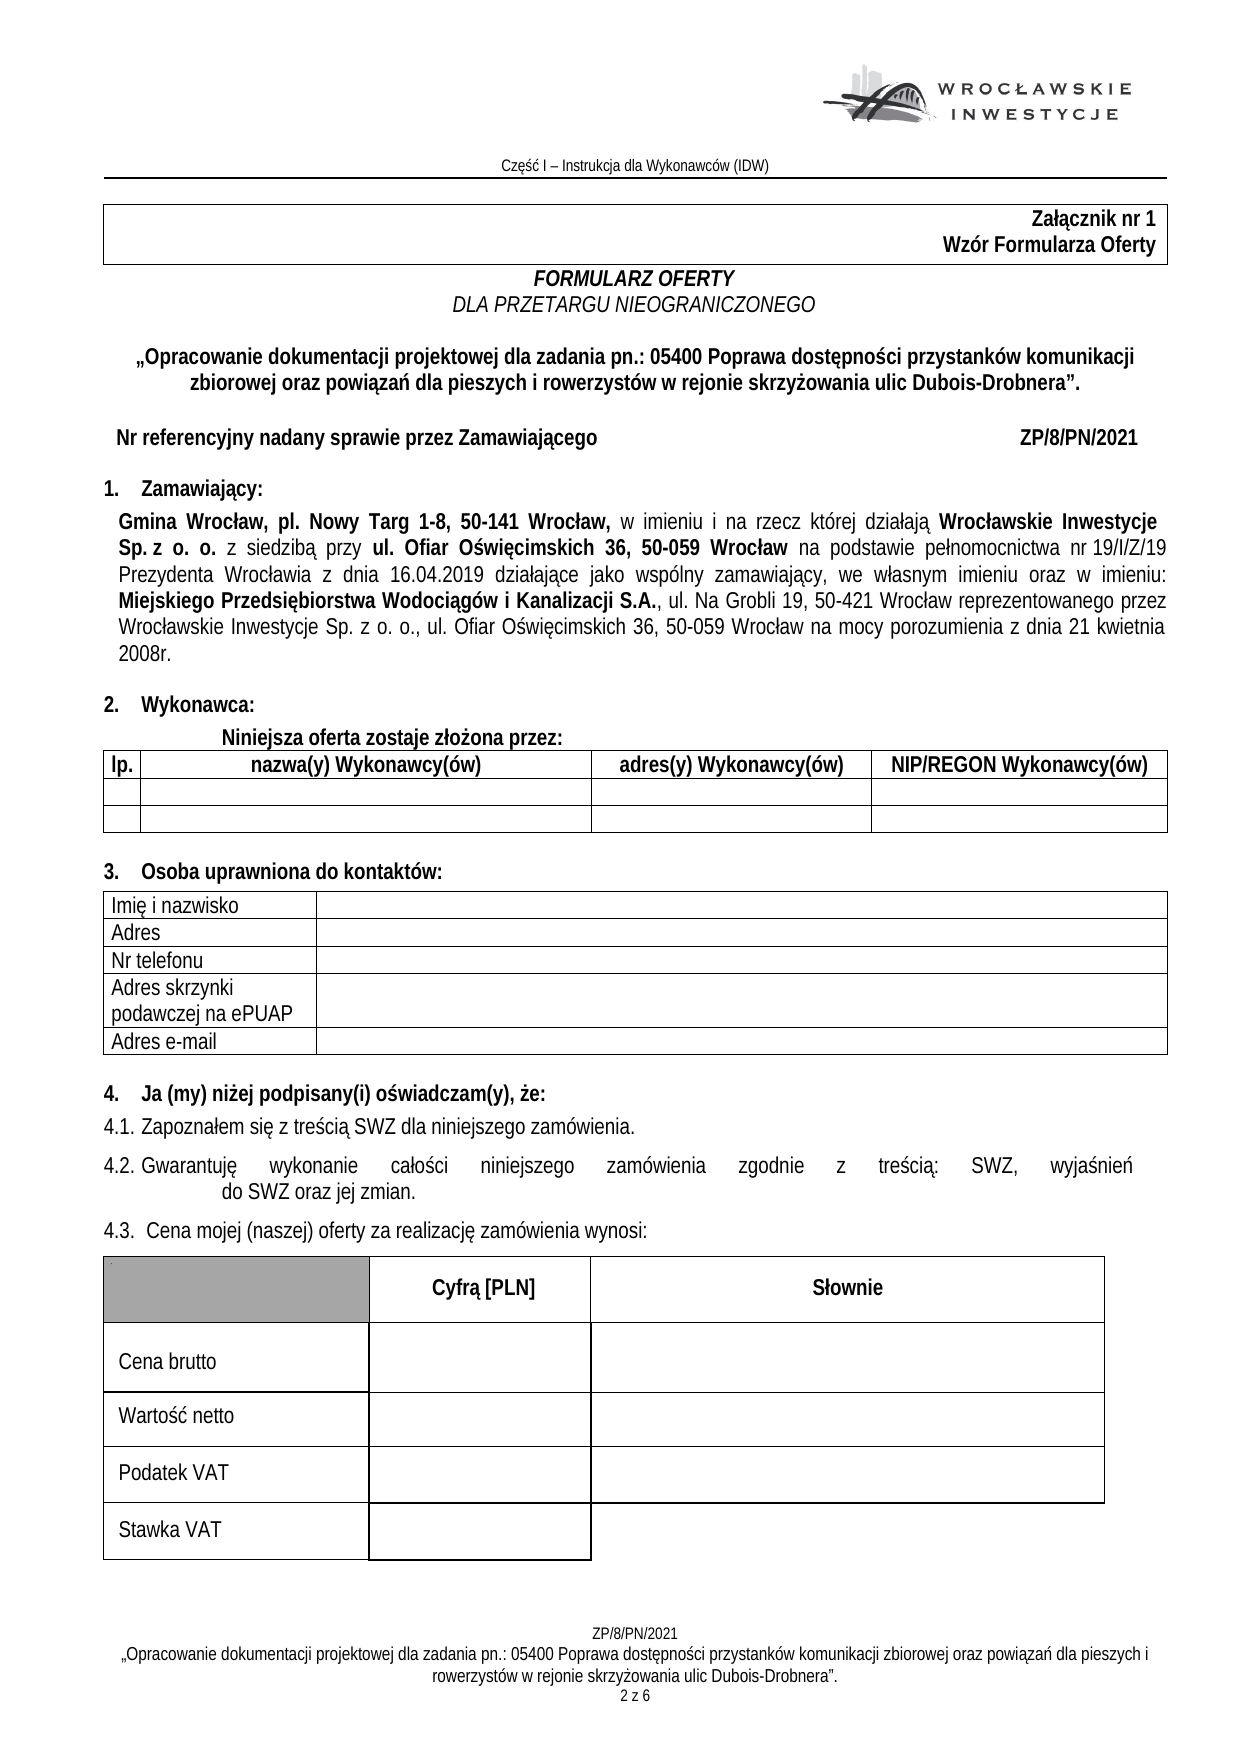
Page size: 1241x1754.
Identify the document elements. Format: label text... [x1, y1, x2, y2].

table_cell [370, 1393, 590, 1446]
table_cell Adres e-mail [104, 1028, 316, 1054]
list Cena mojej (naszej) oferty za realizację zamówienia wynosi: [103, 1217, 1167, 1243]
table_cell Cena brutto [104, 1323, 368, 1391]
table_cell Stawka VAT [104, 1503, 368, 1559]
table_header [104, 1257, 369, 1322]
table_cell [141, 806, 591, 832]
table_cell [317, 974, 1167, 1027]
list Zamawiający: [103, 475, 1167, 502]
table_cell Adres [104, 919, 316, 946]
table_header ZP/8/PN/2021 [859, 424, 1145, 450]
table_cell [317, 919, 1167, 946]
table_cell [592, 1393, 1104, 1446]
table_cell [592, 1323, 1104, 1391]
table_cell [317, 947, 1167, 973]
table_cell [317, 1028, 1167, 1054]
table_cell [370, 1447, 590, 1502]
subtitle FORMULARZ OFERTY [103, 265, 1167, 291]
table_header adres(y) Wykonawcy(ów) [592, 751, 871, 777]
table_header Cyfrą [PLN] [370, 1257, 590, 1322]
list Osoba uprawniona do kontaktów: [103, 858, 1167, 884]
list Gwarantuję wykonanie całości niniejszego zamówienia zgodnie z treścią: SWZ, wyjaśnień do SWZ oraz jej zmian. [103, 1152, 1167, 1204]
text „Opracowanie dokumentacji projektowej dla zadania pn.: 05400 Poprawa dostępności przystanków komunikacji zbiorowej oraz powiązań dla pieszych i rowerzystów w rejonie skrzyżowania ulic Dubois-Drobnera”. [103, 343, 1167, 395]
list Zapoznałem się z treścią SWZ dla niniejszego zamówienia. [103, 1113, 1167, 1139]
text Niniejsza oferta zostaje złożona przez: [222, 724, 1167, 750]
table_cell [370, 1323, 590, 1391]
list Gmina Wrocław, pl. Nowy Targ 1-8, 50-141 Wrocław, w imieniu i na rzecz której działają Wrocławskie Inwestycje Sp. z o. o. z siedzibą przy ul. Ofiar Oświęcimskich 36, 50-059 Wrocław na podstawie pełnomocnictwa nr 19/I/Z/19 Prezydenta Wrocławia z dnia 16.04.2019 działające jako wspólny zamawiający, we własnym imieniu oraz w imieniu: Miejskiego Przedsiębiorstwa Wodociągów i Kanalizacji S.A., ul. Na Grobli 19, 50-421 Wrocław reprezentowanego przez Wrocławskie Inwestycje Sp. z o. o., ul. Ofiar Oświęcimskich 36, 50-059 Wrocław na mocy porozumienia z dnia 21 kwietnia 2008r. [118, 508, 1167, 666]
table_cell [141, 779, 591, 805]
table_cell [592, 779, 871, 805]
table_header NIP/REGON Wykonawcy(ów) [872, 751, 1167, 777]
table_cell [370, 1504, 590, 1559]
table_cell Podatek VAT [104, 1447, 368, 1502]
table_cell Nr telefonu [104, 947, 316, 973]
table_cell Adres skrzynki podawczej na ePUAP [104, 974, 316, 1027]
list Wykonawca: [103, 691, 1167, 717]
table_cell [104, 806, 140, 832]
list Ja (my) niżej podpisany(i) oświadczam(y), że: [103, 1080, 1167, 1107]
table_header Słownie [591, 1257, 1104, 1322]
table_cell [872, 806, 1167, 832]
table_cell [592, 1447, 1104, 1502]
picture [788, 29, 1167, 157]
table_header lp. [104, 751, 140, 777]
table_header [317, 892, 1167, 918]
table_header Nr referencyjny nadany sprawie przez Zamawiającego [104, 424, 859, 450]
table_cell [592, 806, 871, 832]
subtitle DLA PRZETARGU NIEOGRANICZONEGO [103, 291, 1167, 318]
table_header Załącznik nr 1 Wzór Formularza Oferty [104, 205, 1167, 264]
table_header nazwa(y) Wykonawcy(ów) [141, 751, 591, 777]
table_cell [104, 779, 140, 805]
table_cell Wartość netto [104, 1393, 368, 1446]
table_cell [872, 779, 1167, 805]
table_header Imię i nazwisko [104, 892, 316, 918]
